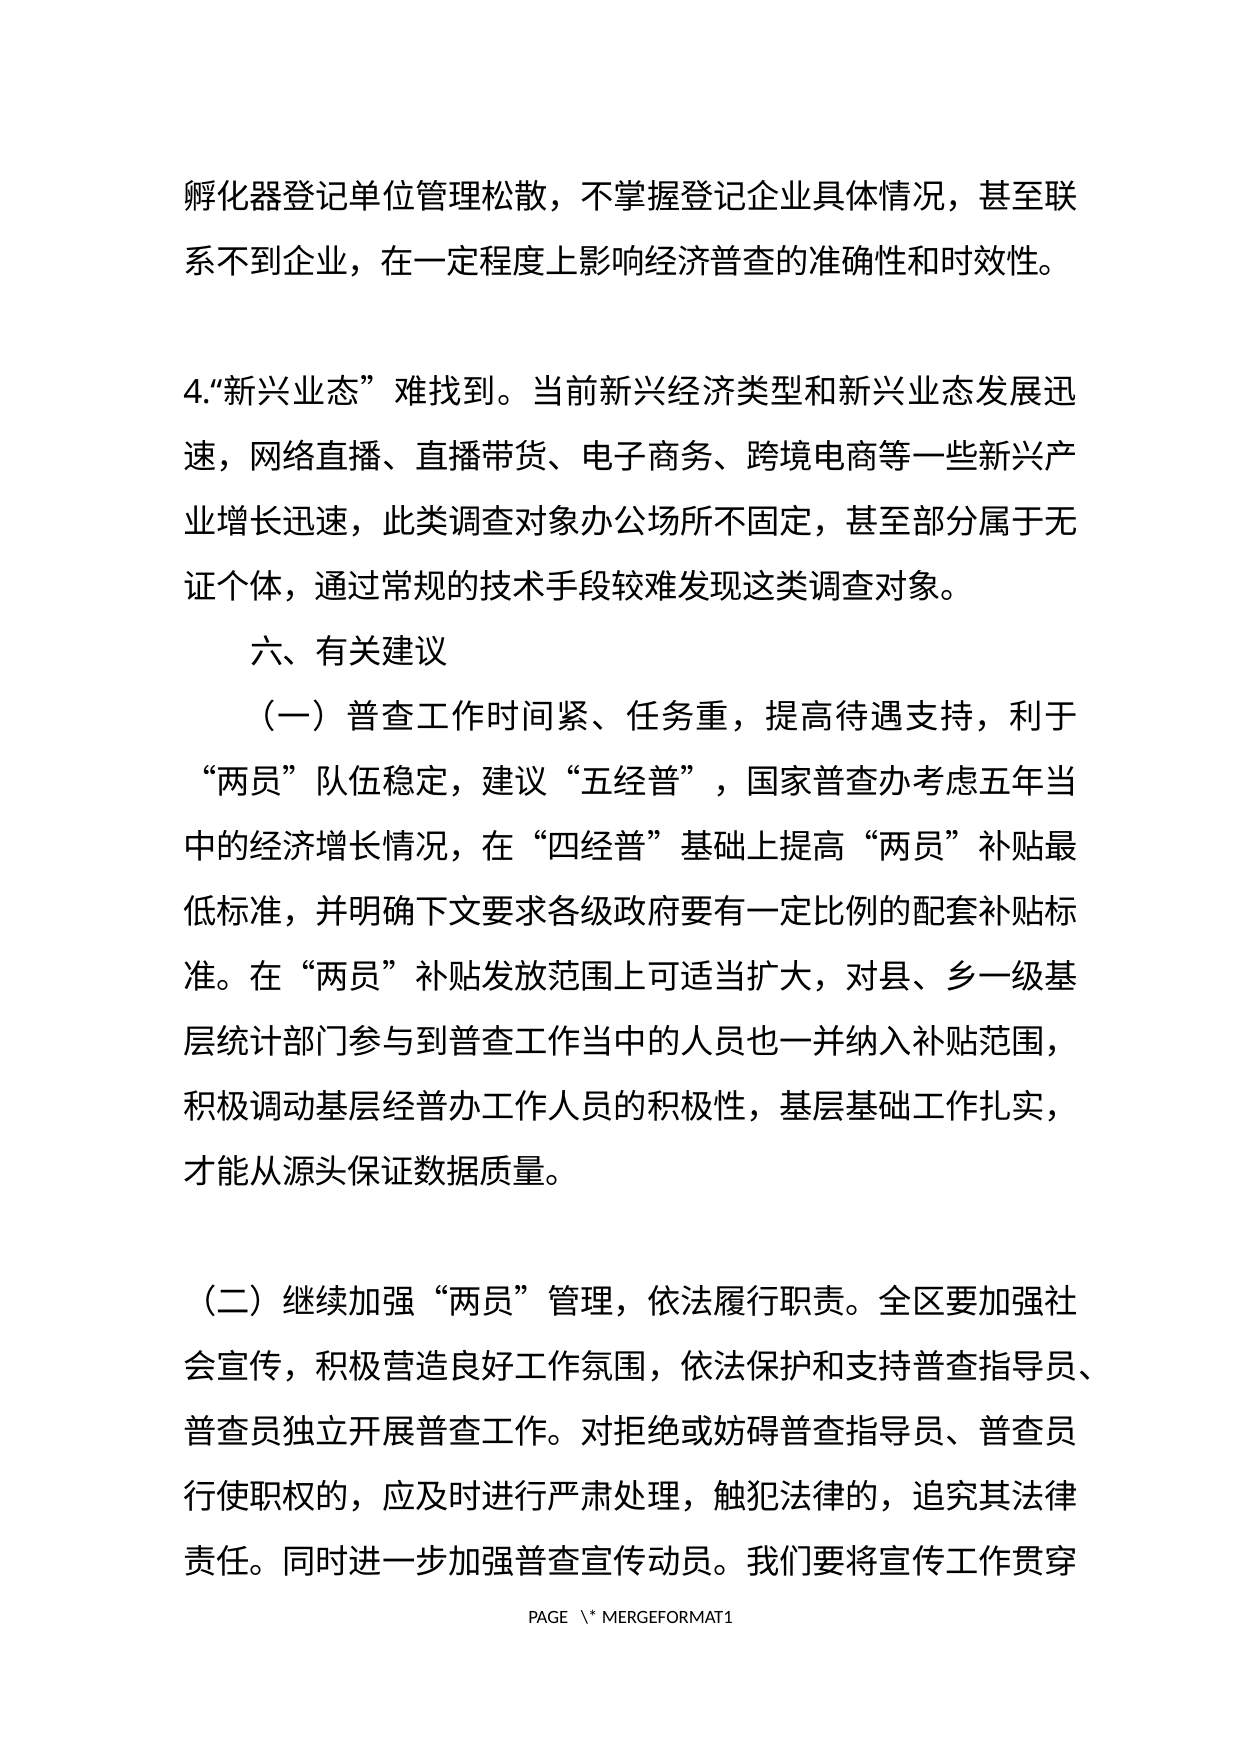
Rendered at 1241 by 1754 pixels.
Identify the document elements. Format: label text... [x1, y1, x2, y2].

text 六、有关建议 [183, 617, 1078, 682]
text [183, 162, 1078, 617]
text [183, 682, 1078, 1592]
